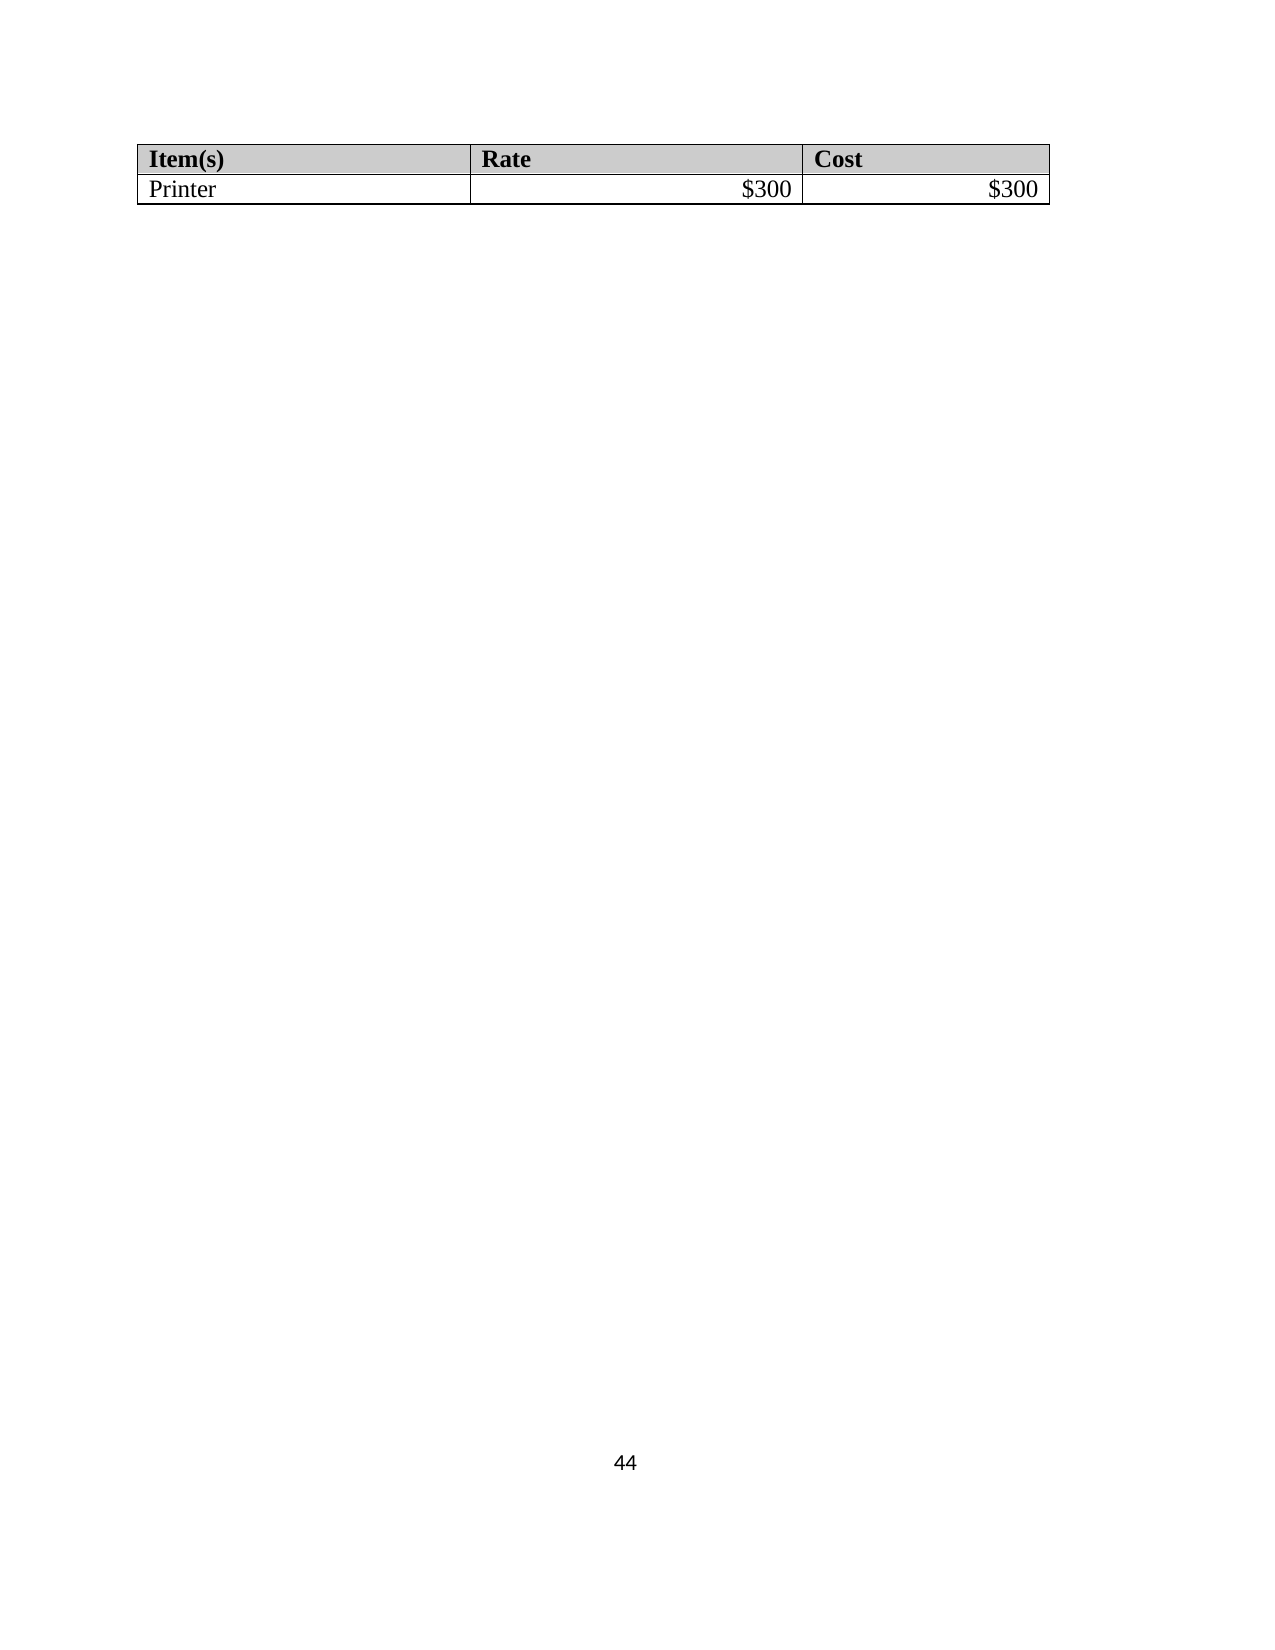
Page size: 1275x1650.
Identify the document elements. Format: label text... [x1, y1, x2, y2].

table_header Rate [471, 145, 802, 173]
table_cell $300 [803, 175, 1049, 203]
table_cell Printer [138, 175, 470, 203]
table_header Item(s) [138, 145, 470, 173]
table_cell $300 [471, 175, 802, 203]
table_header Cost [803, 145, 1049, 173]
